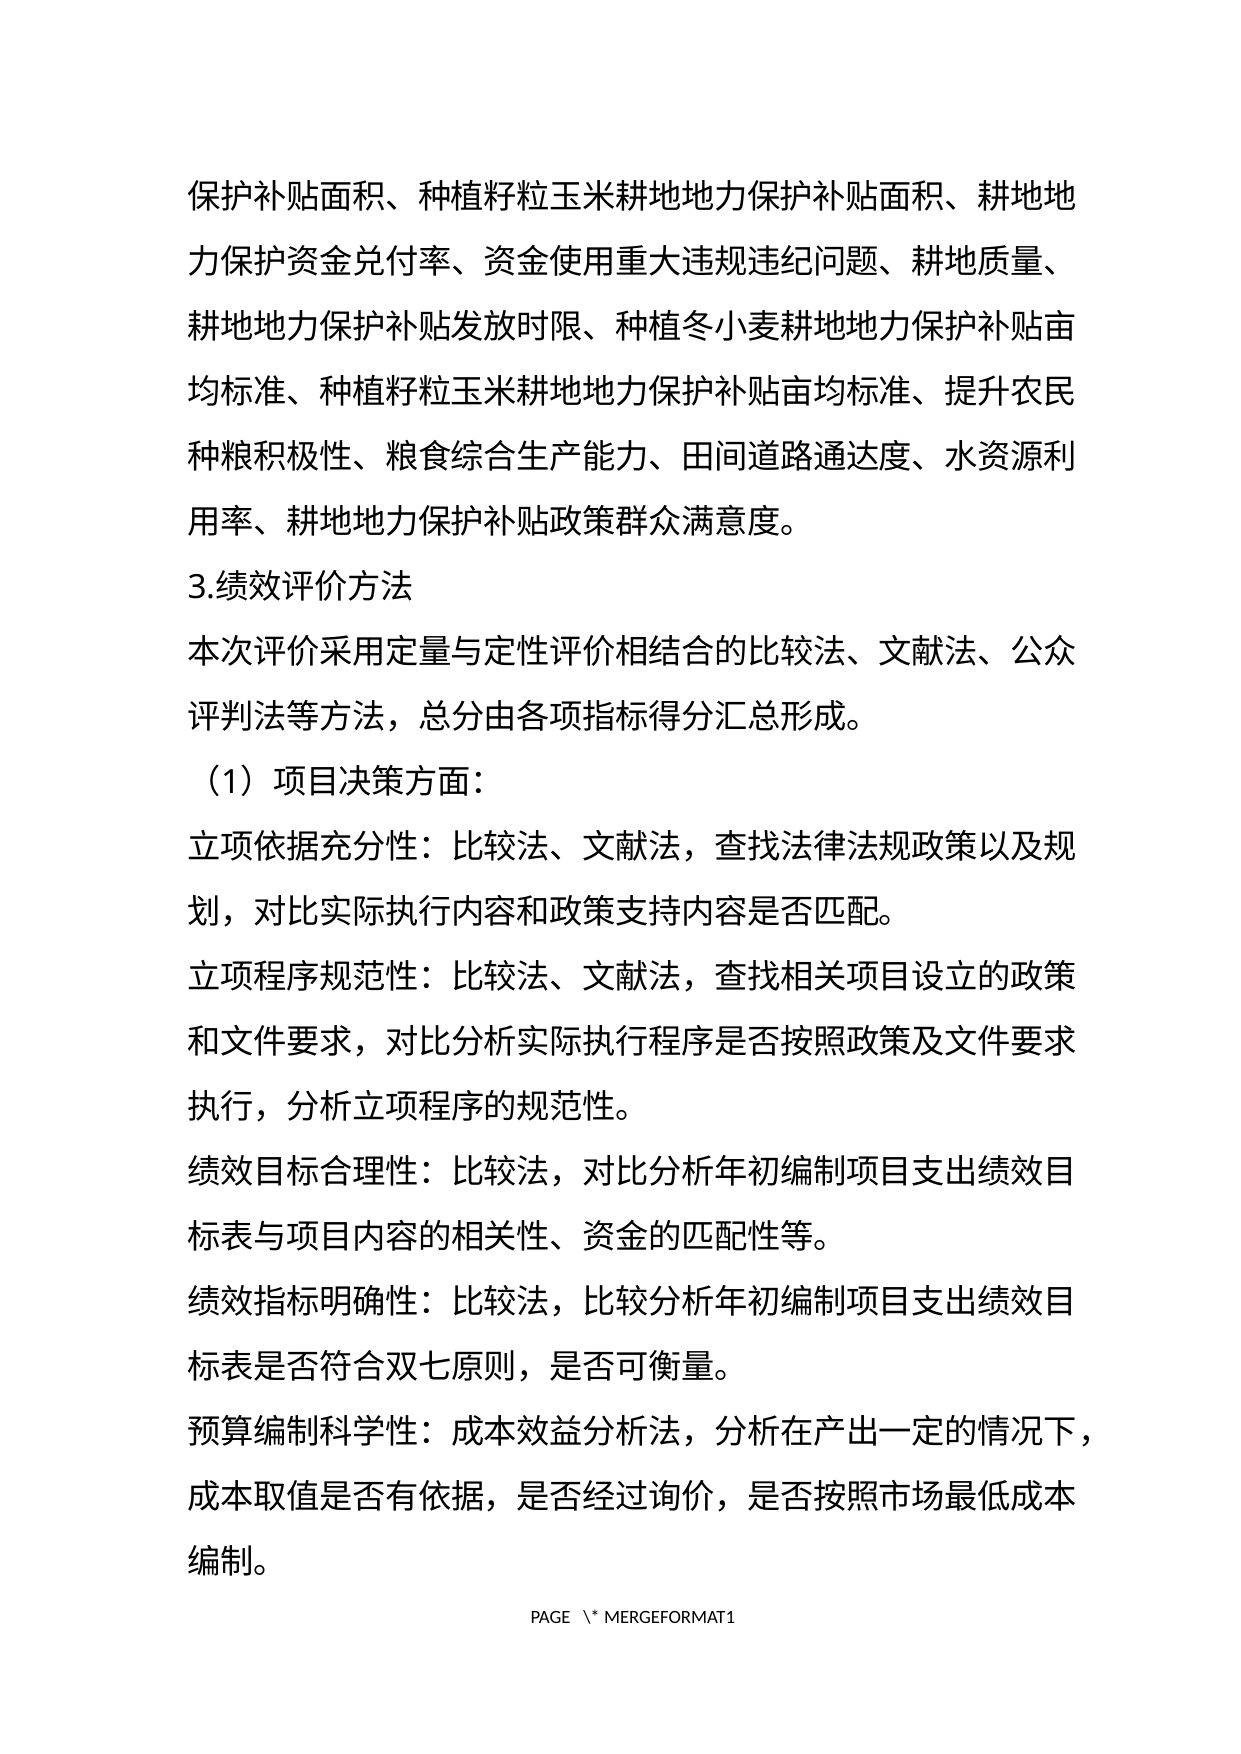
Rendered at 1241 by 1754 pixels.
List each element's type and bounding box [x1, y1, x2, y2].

text [187, 162, 1078, 1592]
